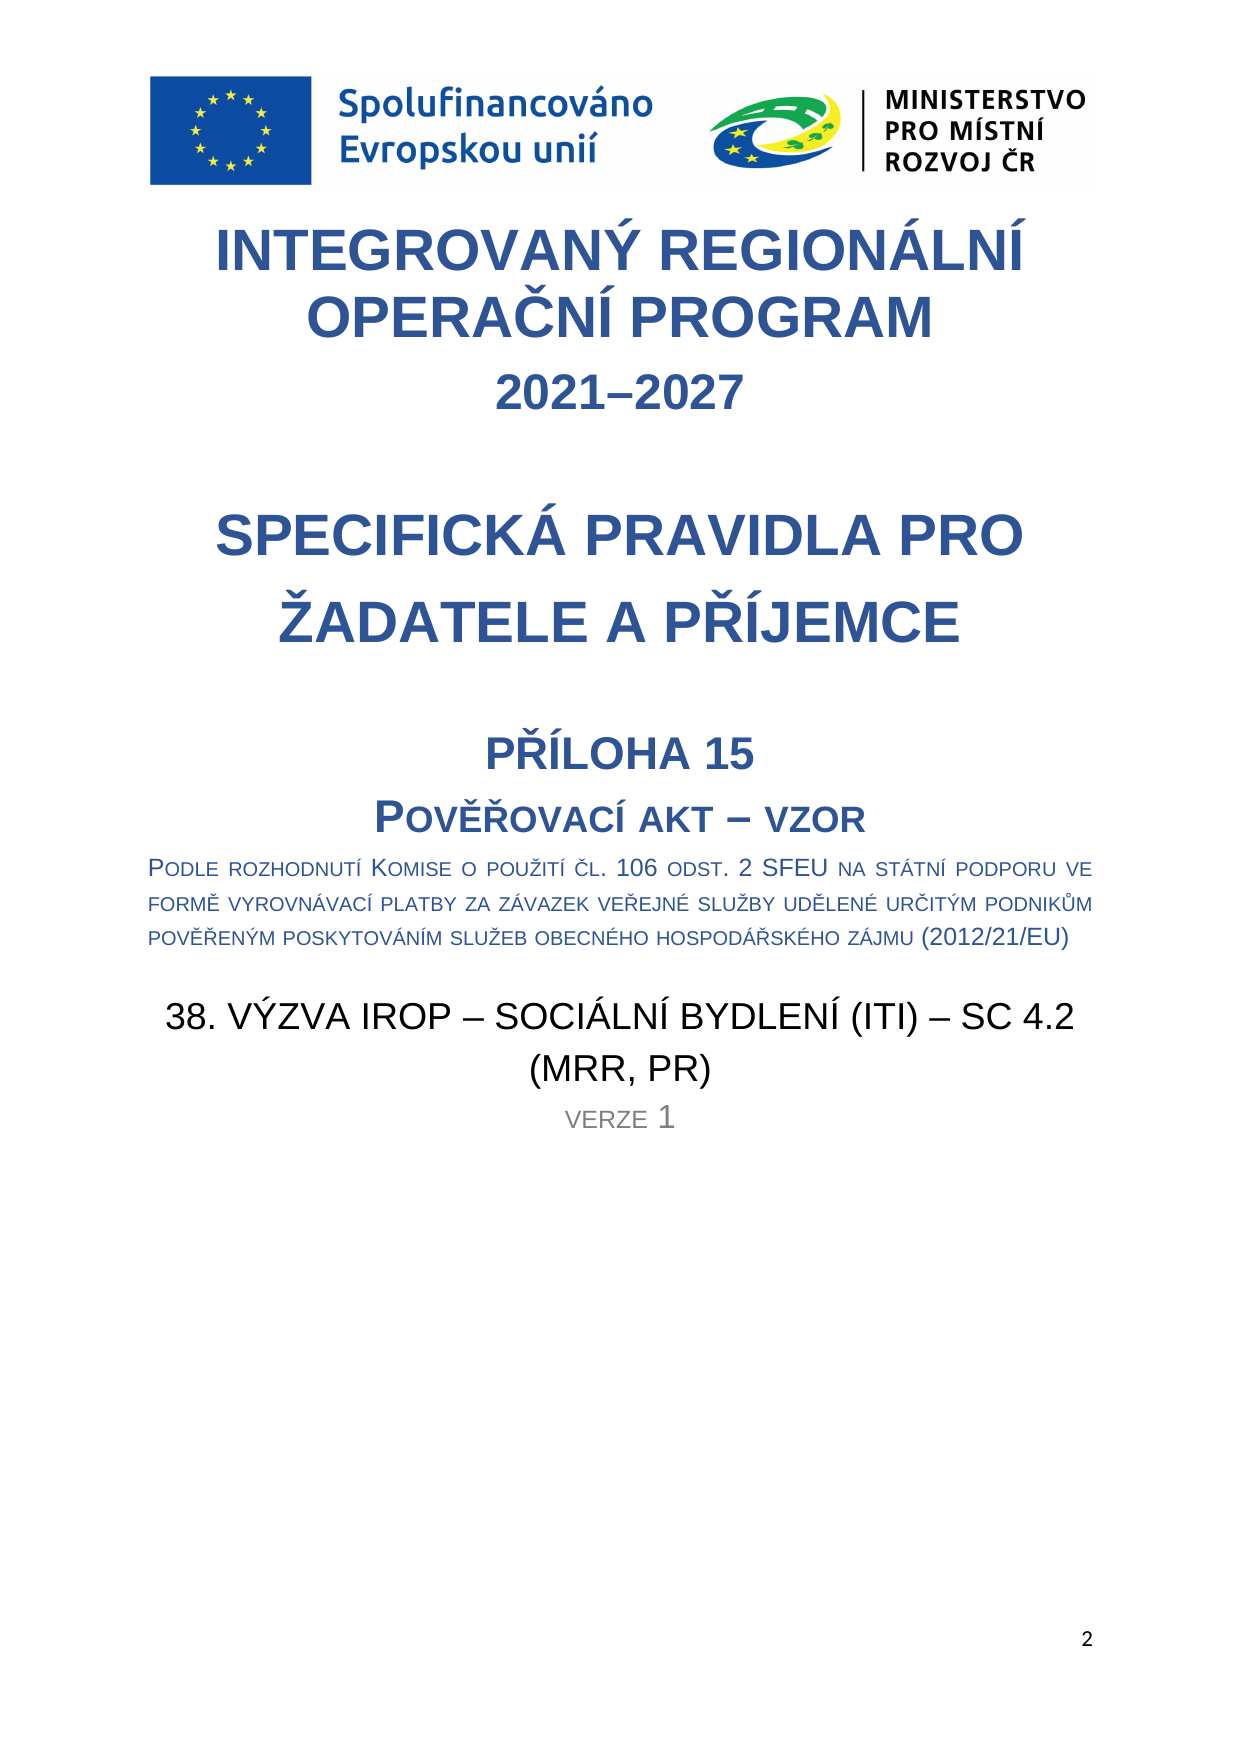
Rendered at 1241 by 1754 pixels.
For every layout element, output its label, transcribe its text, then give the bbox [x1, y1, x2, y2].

picture [147, 73, 1093, 188]
text VERZE 1 [148, 216, 1092, 254]
